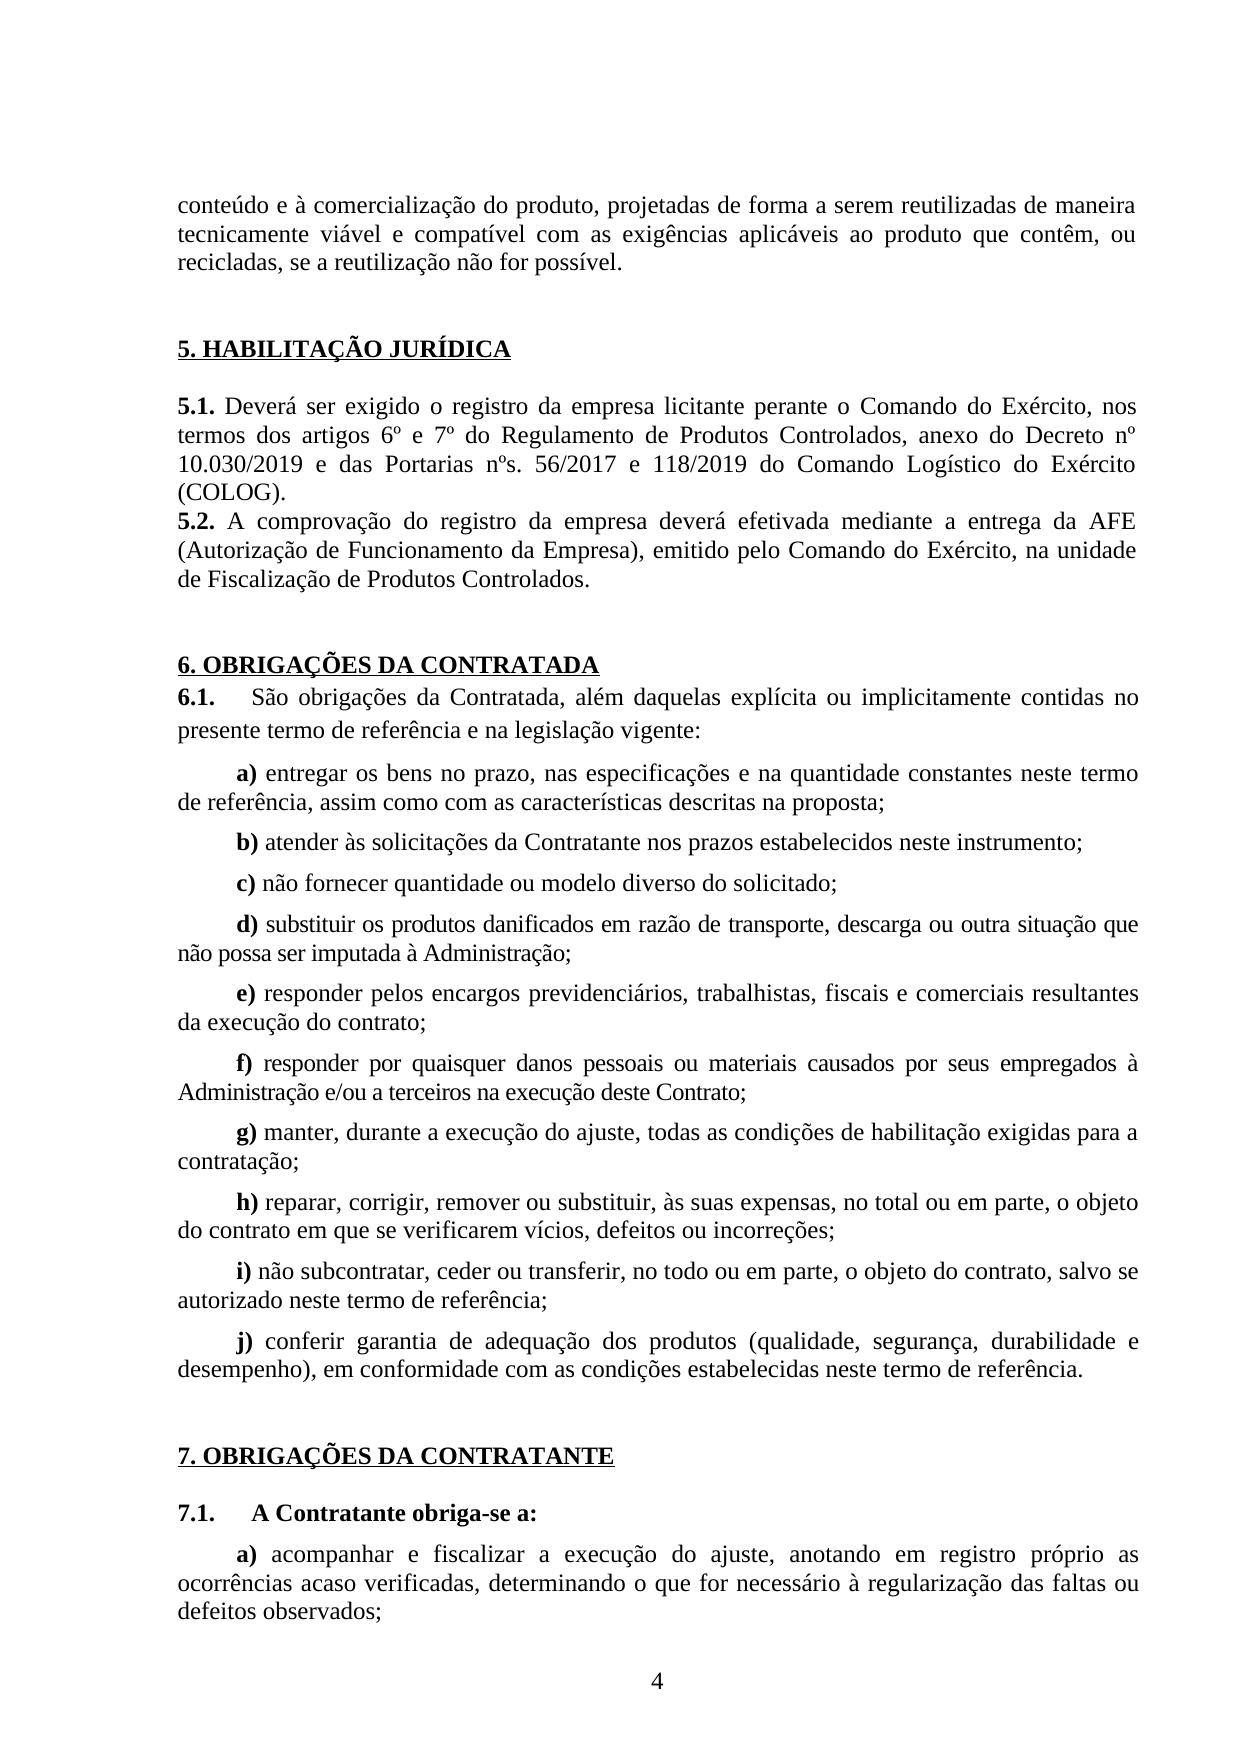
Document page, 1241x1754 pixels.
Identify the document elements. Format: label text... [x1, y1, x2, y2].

text d) substituir os produtos danificados em razão de transporte, descarga ou outra situação que não possa ser imputada à Administração; [177, 909, 1140, 966]
text f) responder por quaisquer danos pessoais ou materiais causados por seus empregados à Administração e/ou a terceiros na execução deste Contrato; [177, 1048, 1140, 1105]
text 7. OBRIGAÇÕES DA CONTRATANTE [177, 1441, 1107, 1469]
text a) acompanhar e fiscalizar a execução do ajuste, anotando em registro próprio as ocorrências acaso verificadas, determinando o que for necessário à regularização das faltas ou defeitos observados; [177, 1539, 1140, 1625]
text i) não subcontratar, ceder ou transferir, no todo ou em parte, o objeto do contrato, salvo se autorizado neste termo de referência; [177, 1256, 1140, 1314]
text 5. HABILITAÇÃO JURÍDICA [177, 334, 1137, 362]
text g) manter, durante a execução do ajuste, todas as condições de habilitação exigidas para a contratação; [177, 1117, 1140, 1175]
text 6.1. São obrigações da Contratada, além daquelas explícita ou implicitamente contidas no presente termo de referência e na legislação vigente: [177, 679, 1140, 745]
text b) atender às solicitações da Contratante nos prazos estabelecidos neste instrumento; [177, 827, 1140, 856]
text e) responder pelos encargos previdenciários, trabalhistas, fiscais e comerciais resultantes da execução do contrato; [177, 978, 1140, 1036]
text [177, 190, 1137, 276]
text c) não fornecer quantidade ou modelo diverso do solicitado; [177, 868, 1140, 897]
text 7.1. A Contratante obriga-se a: [177, 1498, 1134, 1527]
text 5.2. A comprovação do registro da empresa deverá efetivada mediante a entrega da AFE (Autorização de Funcionamento da Empresa), emitido pelo Comando do Exército, na unidade de Fiscalização de Produtos Controlados. [177, 506, 1137, 592]
text 5.1. Deverá ser exigido o registro da empresa licitante perante o Comando do Exército, nos termos dos artigos 6º e 7º do Regulamento de Produtos Controlados, anexo do Decreto nº 10.030/2019 e das Portarias nºs. 56/2017 e 118/2019 do Comando Logístico do Exército (COLOG). [177, 391, 1137, 506]
text j) conferir garantia de adequação dos produtos (qualidade, segurança, durabilidade e desempenho), em conformidade com as condições estabelecidas neste termo de referência. [177, 1326, 1140, 1383]
text 6. OBRIGAÇÕES DA CONTRATADA [177, 650, 1107, 679]
text a) entregar os bens no prazo, nas especificações e na quantidade constantes neste termo de referência, assim como com as características descritas na proposta; [177, 758, 1140, 815]
text h) reparar, corrigir, remover ou substituir, às suas expensas, no total ou em parte, o objeto do contrato em que se verificarem vícios, defeitos ou incorreções; [177, 1187, 1140, 1244]
